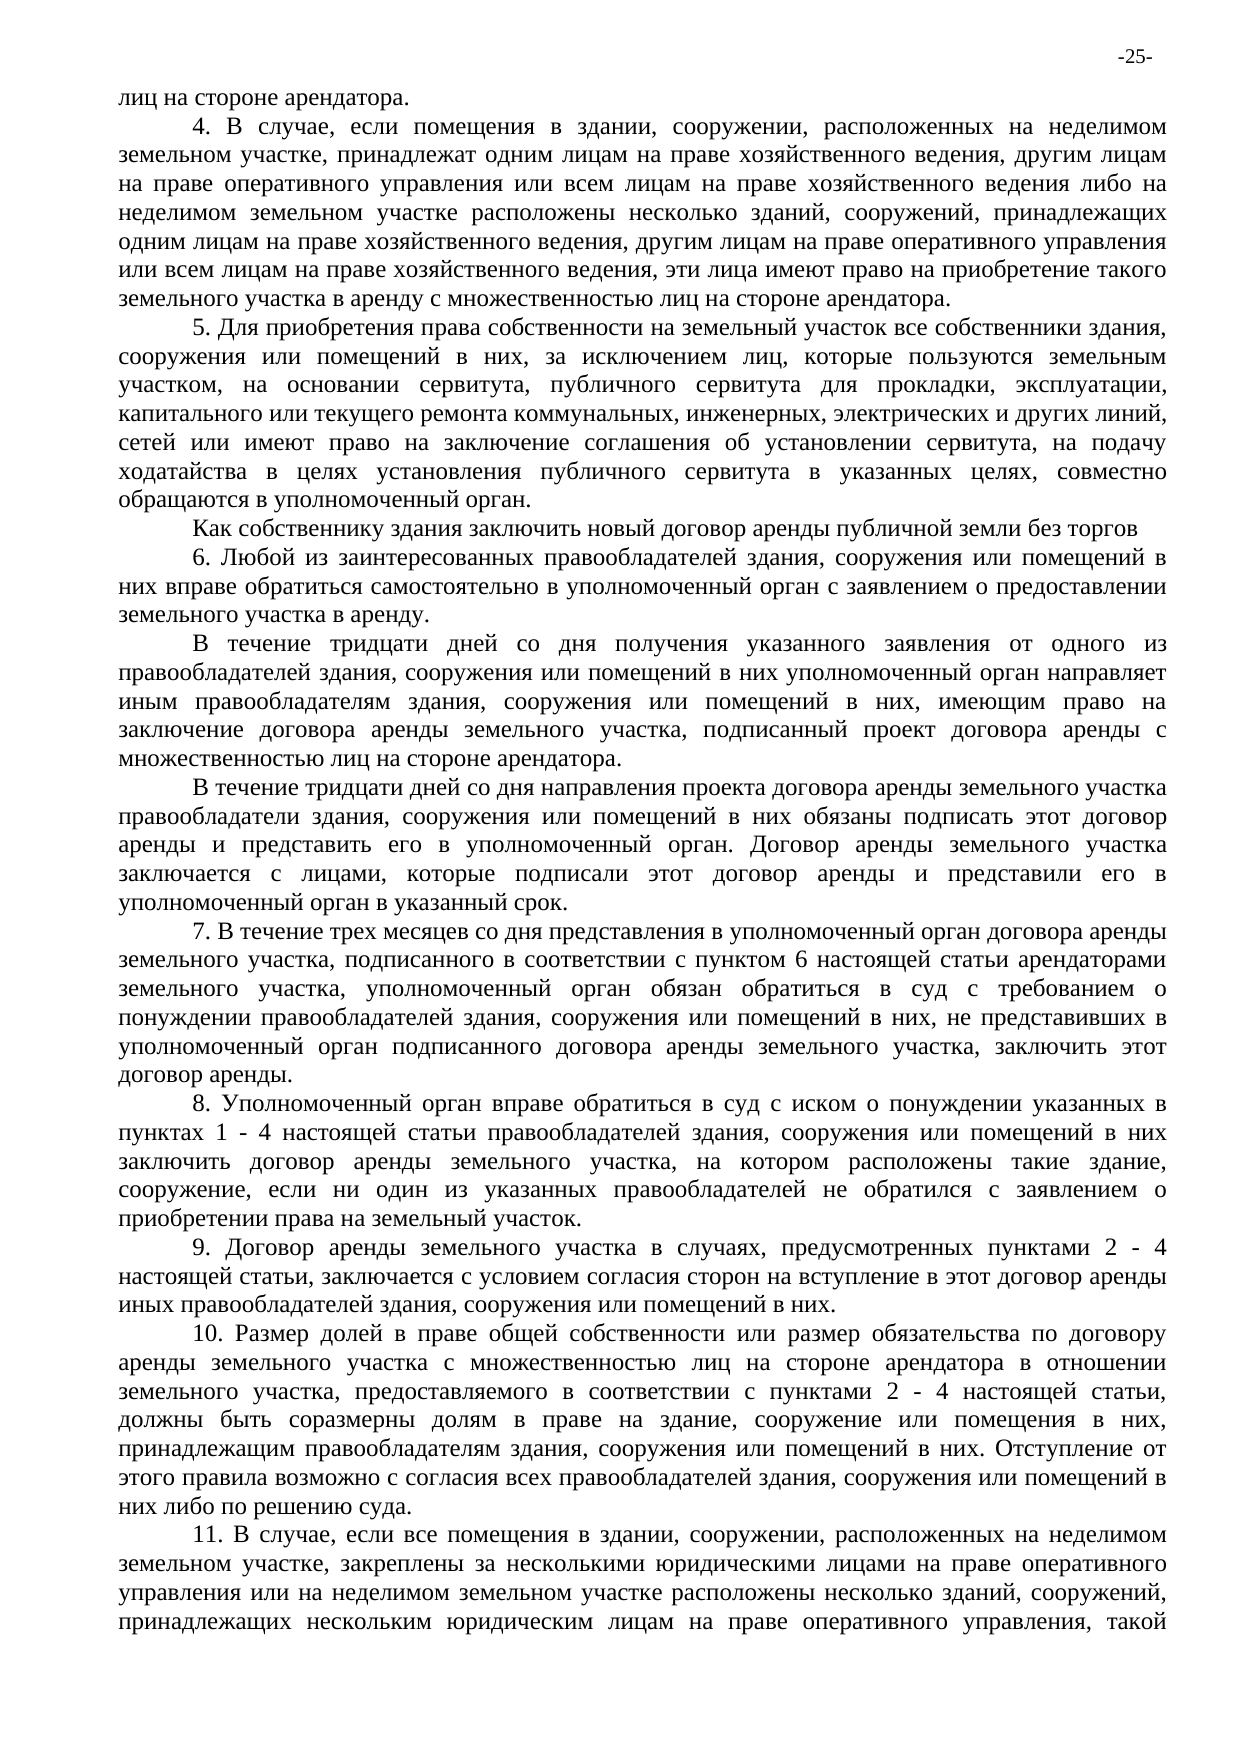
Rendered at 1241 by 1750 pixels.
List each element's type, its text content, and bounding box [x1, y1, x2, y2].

text Как собственнику здания заключить новый договор аренды публичной земли без торгов [118, 513, 1168, 542]
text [118, 82, 1168, 111]
text 9. Договор аренды земельного участка в случаях, предусмотренных пунктами 2 - 4 настоящей статьи, заключается с условием согласия сторон на вступление в этот договор аренды иных правообладателей здания, сооружения или помещений в них. [118, 1232, 1168, 1318]
text 8. Уполномоченный орган вправе обратиться в суд с иском о понуждении указанных в пунктах 1 - 4 настоящей статьи правообладателей здания, сооружения или помещений в них заключить договор аренды земельного участка, на котором расположены такие здание, сооружение, если ни один из указанных правообладателей не обратился с заявлением о приобретении права на земельный участок. [118, 1088, 1168, 1232]
text В течение тридцати дней со дня получения указанного заявления от одного из правообладателей здания, сооружения или помещений в них уполномоченный орган направляет иным правообладателям здания, сооружения или помещений в них, имеющим право на заключение договора аренды земельного участка, подписанный проект договора аренды с множественностью лиц на стороне арендатора. [118, 628, 1168, 772]
text 5. Для приобретения права собственности на земельный участок все собственники здания, сооружения или помещений в них, за исключением лиц, которые пользуются земельным участком, на основании сервитута, публичного сервитута для прокладки, эксплуатации, капитального или текущего ремонта коммунальных, инженерных, электрических и других линий, сетей или имеют право на заключение соглашения об установлении сервитута, на подачу ходатайства в целях установления публичного сервитута в указанных целях, совместно обращаются в уполномоченный орган. [118, 312, 1168, 513]
text 6. Любой из заинтересованных правообладателей здания, сооружения или помещений в них вправе обратиться самостоятельно в уполномоченный орган с заявлением о предоставлении земельного участка в аренду. [118, 542, 1168, 628]
text 7. В течение трех месяцев со дня представления в уполномоченный орган договора аренды земельного участка, подписанного в соответствии с пунктом 6 настоящей статьи арендаторами земельного участка, уполномоченный орган обязан обратиться в суд с требованием о понуждении правообладателей здания, сооружения или помещений в них, не представивших в уполномоченный орган подписанного договора аренды земельного участка, заключить этот договор аренды. [118, 916, 1168, 1088]
text В течение тридцати дней со дня направления проекта договора аренды земельного участка правообладатели здания, сооружения или помещений в них обязаны подписать этот договор аренды и представить его в уполномоченный орган. Договор аренды земельного участка заключается с лицами, которые подписали этот договор аренды и представили его в уполномоченный орган в указанный срок. [118, 772, 1168, 916]
text 4. В случае, если помещения в здании, сооружении, расположенных на неделимом земельном участке, принадлежат одним лицам на праве хозяйственного ведения, другим лицам на праве оперативного управления или всем лицам на праве хозяйственного ведения либо на неделимом земельном участке расположены несколько зданий, сооружений, принадлежащих одним лицам на праве хозяйственного ведения, другим лицам на праве оперативного управления или всем лицам на праве хозяйственного ведения, эти лица имеют право на приобретение такого земельного участка в аренду с множественностью лиц на стороне арендатора. [118, 111, 1168, 312]
text 10. Размер долей в праве общей собственности или размер обязательства по договору аренды земельного участка с множественностью лиц на стороне арендатора в отношении земельного участка, предоставляемого в соответствии с пунктами 2 - 4 настоящей статьи, должны быть соразмерны долям в праве на здание, сооружение или помещения в них, принадлежащим правообладателям здания, сооружения или помещений в них. Отступление от этого правила возможно с согласия всех правообладателей здания, сооружения или помещений в них либо по решению суда. [118, 1318, 1168, 1519]
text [118, 1519, 1168, 1634]
